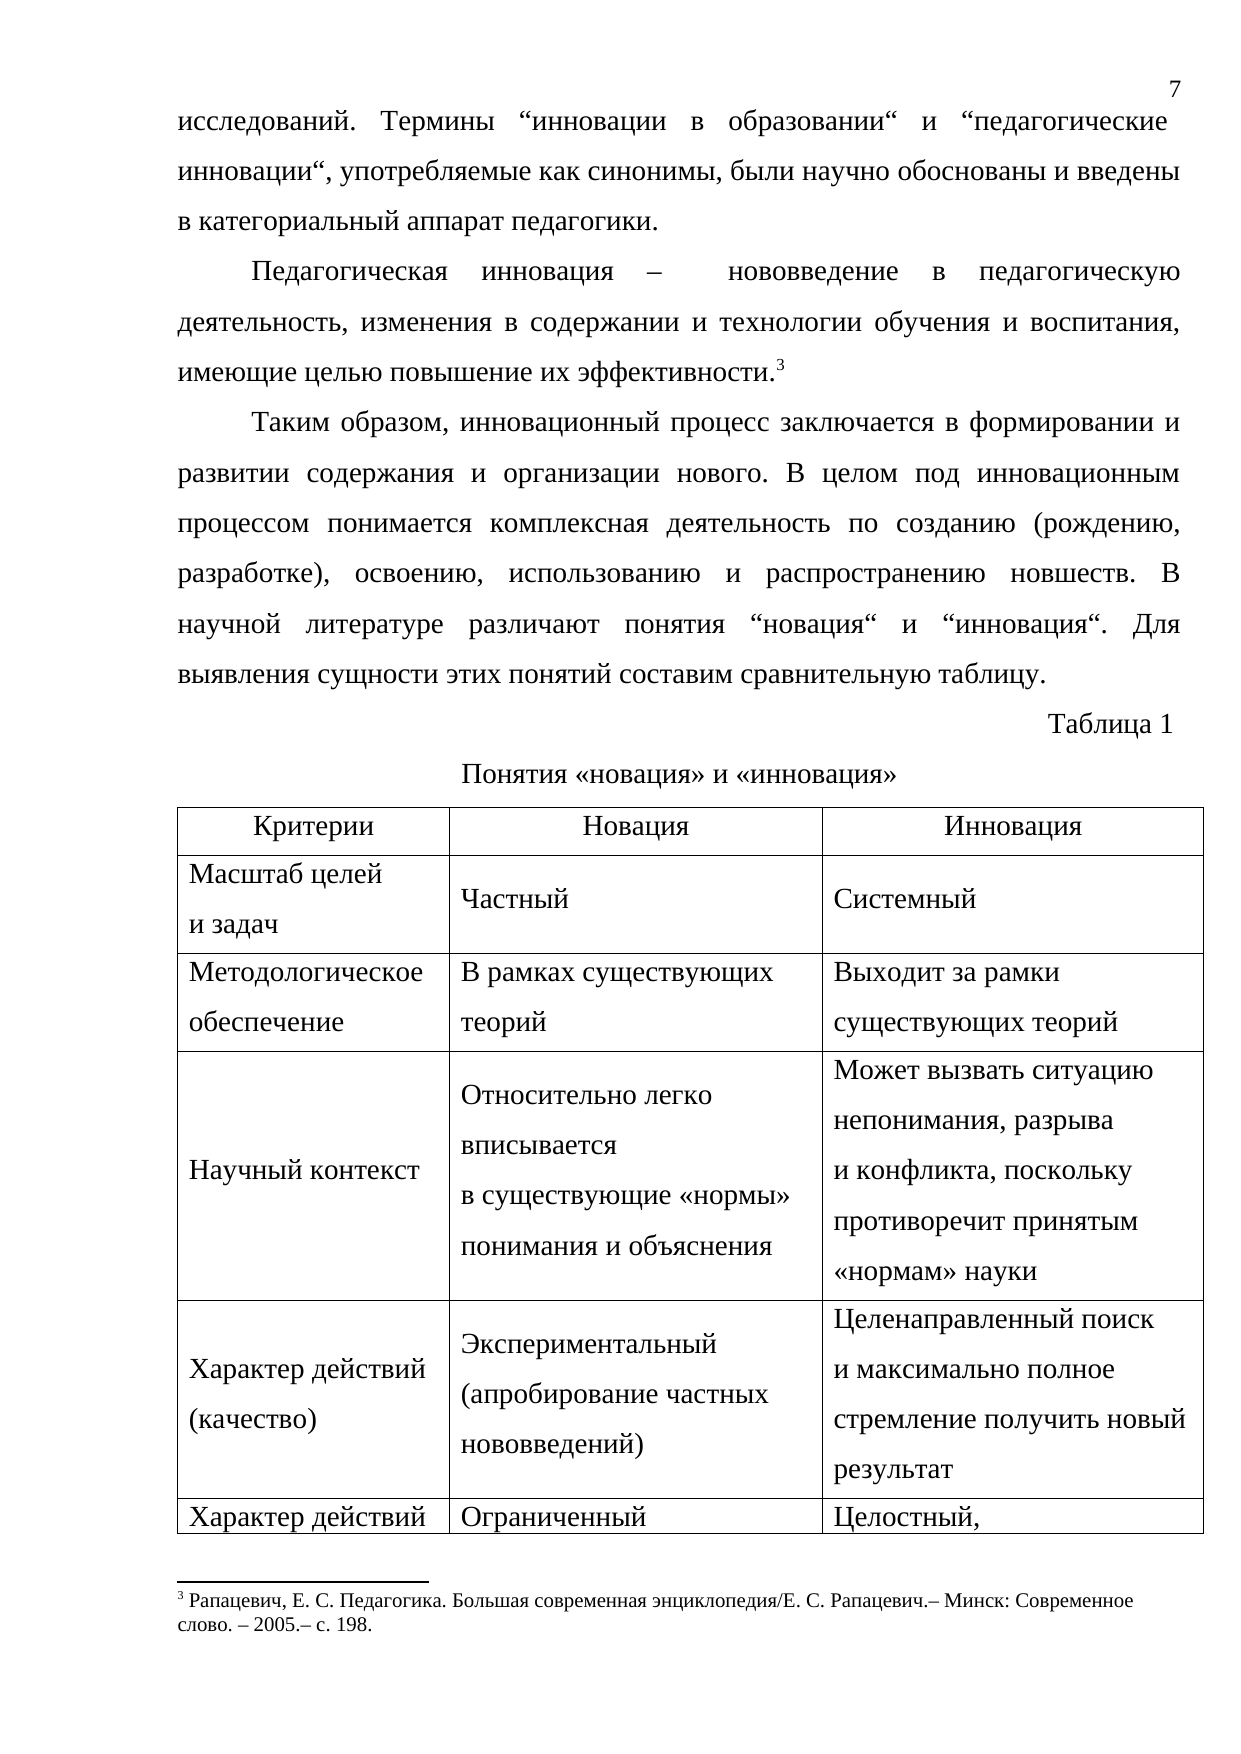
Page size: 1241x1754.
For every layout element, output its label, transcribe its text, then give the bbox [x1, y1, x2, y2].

text Таким образом, инновационный процесс заключается в формировании и развитии содержания и организации нового. В целом под инновационным процессом понимается комплексная деятельность по созданию (рождению, разработке), освоению, использованию и распространению новшеств. В научной литературе различают понятия “новация“ и “инновация“. Для выявления сущности этих понятий составим сравнительную таблицу. [177, 404, 1181, 689]
table_cell Выходит за рамки существующих теорий [823, 954, 1203, 1051]
table_cell Масштаб целей и задач [178, 856, 449, 953]
text Педагогическая инновация – нововведение в педагогическую деятельность, изменения в содержании и технологии обучения и воспитания, имеющие целью повышение их эффективности. [177, 253, 1181, 388]
text Понятия «новация» и «инновация» [177, 757, 1181, 790]
table_cell Экспериментальный (апробирование частных нововведений) [450, 1301, 822, 1498]
table_cell Частный [450, 856, 822, 953]
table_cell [823, 1499, 1203, 1533]
table_cell Методологическое обеспечение [178, 954, 449, 1051]
table_header Критерии [178, 808, 449, 855]
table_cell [450, 1499, 822, 1533]
table_header Инновация [823, 808, 1203, 855]
text Таблица 1 [177, 706, 1181, 740]
table_cell Системный [823, 856, 1203, 953]
table_cell Относительно легко вписывается в существующие «нормы» понимания и объяснения [450, 1052, 822, 1300]
table_header Новация [450, 808, 822, 855]
table_cell Может вызвать ситуацию непонимания, разрыва и конфликта, поскольку противоречит принятым «нормам» науки [823, 1052, 1203, 1300]
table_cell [178, 1499, 449, 1533]
table_cell Характер действий (качество) [178, 1301, 449, 1498]
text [177, 103, 1181, 237]
table_cell Научный контекст [178, 1052, 449, 1300]
table_cell Целенаправленный поиск и максимально полное стремление получить новый результат [823, 1301, 1203, 1498]
table_cell В рамках существующих теорий [450, 954, 822, 1051]
